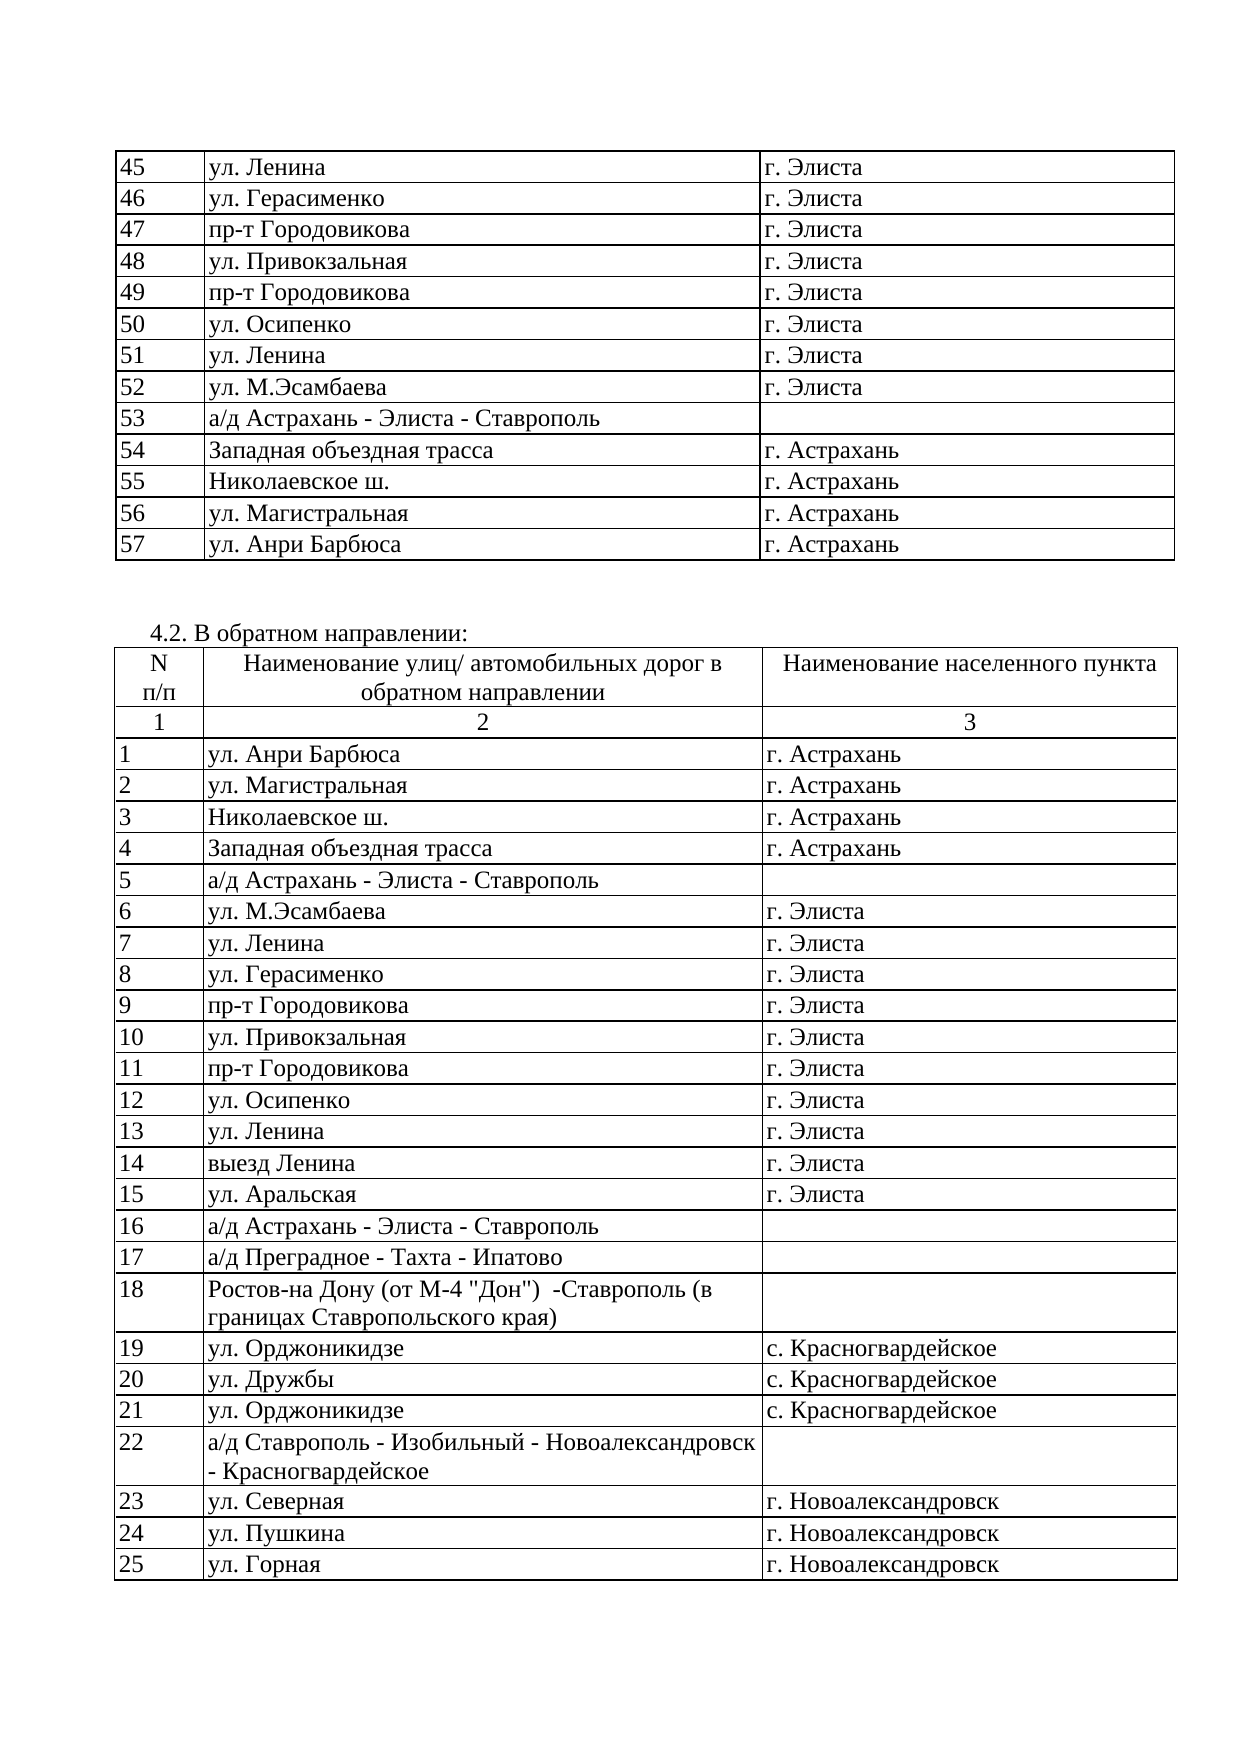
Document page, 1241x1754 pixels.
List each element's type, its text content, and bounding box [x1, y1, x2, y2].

table_cell г. Элиста [763, 895, 1177, 926]
table_cell Западная объездная трасса [204, 833, 762, 863]
table_cell г. Элиста [763, 1178, 1177, 1209]
table_cell ул. М.Эсамбаева [205, 372, 759, 402]
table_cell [763, 1548, 1177, 1579]
table_cell пр-т Городовикова [204, 1053, 762, 1083]
table_cell 55 [117, 466, 204, 496]
table_cell ул. Герасименко [204, 959, 762, 989]
table_cell 46 [117, 183, 204, 213]
table_cell ул. Магистральная [205, 498, 759, 527]
table_cell 18 [115, 1273, 203, 1331]
table_cell 2 [115, 770, 203, 800]
table_cell а/д Ставрополь - Изобильный - Новоалександровск - Красногвардейское [204, 1427, 762, 1484]
table_cell 15 [115, 1179, 203, 1209]
table_cell ул. Орджоникидзе [204, 1333, 762, 1363]
table_cell а/д Астрахань - Элиста - Ставрополь [205, 403, 759, 433]
table_cell 13 [115, 1116, 203, 1146]
table_cell 8 [115, 959, 203, 989]
table_cell 22 [115, 1427, 203, 1484]
table_cell 50 [117, 309, 204, 339]
table_cell Западная объездная трасса [205, 435, 759, 464]
table_cell ул. Привокзальная [205, 246, 759, 276]
table_cell г. Элиста [761, 152, 1174, 181]
table_cell 56 [117, 498, 204, 527]
table_cell г. Элиста [763, 1020, 1177, 1052]
table_cell 20 [115, 1364, 203, 1394]
table_cell с. Красногвардейское [763, 1363, 1177, 1394]
table_cell Николаевское ш. [204, 802, 762, 832]
table_cell ул. Ленина [205, 152, 759, 181]
table_cell г. Элиста [763, 989, 1177, 1020]
table_cell 9 [115, 990, 203, 1020]
table_cell Николаевское ш. [205, 466, 759, 496]
table_cell выезд Ленина [204, 1148, 762, 1178]
table_cell 23 [115, 1486, 203, 1516]
table_cell ул. Орджоникидзе [204, 1396, 762, 1426]
table_cell ул. Герасименко [205, 183, 759, 213]
table_cell ул. Осипенко [204, 1085, 762, 1115]
table_cell г. Элиста [761, 277, 1174, 307]
table_cell 51 [117, 340, 204, 370]
table_cell 1 [115, 707, 203, 737]
table_header Наименование населенного пункта [763, 648, 1177, 706]
table_cell с. Красногвардейское [763, 1331, 1177, 1363]
table_cell 10 [115, 1021, 203, 1052]
table_cell г. Элиста [763, 1083, 1177, 1115]
table_cell а/д Астрахань - Элиста - Ставрополь [204, 1211, 762, 1241]
table_cell ул. Осипенко [205, 309, 759, 339]
table_cell ул. Горная [204, 1549, 762, 1579]
table_cell ул. Пушкина [204, 1518, 762, 1547]
table_cell г. Элиста [761, 215, 1174, 244]
text 4.2. В обратном направлении: [150, 618, 1090, 647]
table_cell пр-т Городовикова [204, 991, 762, 1020]
table_cell г. Астрахань [761, 435, 1174, 464]
table_cell ул. Привокзальная [204, 1022, 762, 1052]
table_cell 6 [115, 896, 203, 926]
table_cell 21 [115, 1395, 203, 1426]
table_cell Ростов-на Дону (от М-4 "Дон") -Ставрополь (в границах Ставропольского края) [204, 1274, 762, 1331]
table_cell 45 [117, 152, 204, 181]
table_cell ул. Магистральная [204, 770, 762, 800]
table_cell пр-т Городовикова [205, 277, 759, 307]
table_cell а/д Астрахань - Элиста - Ставрополь [204, 865, 762, 894]
table_cell [763, 1272, 1177, 1331]
table_cell 3 [763, 706, 1177, 737]
table_cell г. Элиста [761, 309, 1174, 339]
table_cell г. Астрахань [763, 737, 1177, 769]
table_cell [763, 1241, 1177, 1272]
table_cell пр-т Городовикова [205, 215, 759, 244]
table_cell [763, 863, 1177, 894]
table_cell г. Элиста [763, 1146, 1177, 1178]
table_cell 48 [117, 246, 204, 276]
table_cell г. Элиста [761, 340, 1174, 370]
table_cell 25 [115, 1549, 203, 1579]
table_cell г. Астрахань [763, 769, 1177, 800]
table_cell ул. Ленина [204, 928, 762, 957]
table_cell г. Астрахань [761, 498, 1174, 527]
table_cell 3 [115, 801, 203, 832]
table_cell г. Астрахань [761, 529, 1174, 559]
table_cell [761, 403, 1174, 433]
table_cell 52 [117, 372, 204, 402]
table_cell 54 [117, 435, 204, 464]
table_cell г. Элиста [761, 246, 1174, 276]
table_cell а/д Преградное - Тахта - Ипатово [204, 1242, 762, 1272]
table_cell ул. Анри Барбюса [205, 529, 759, 559]
table_cell 4 [115, 833, 203, 863]
table_cell г. Элиста [763, 1052, 1177, 1083]
table_cell г. Элиста [761, 372, 1174, 402]
table_cell 2 [204, 707, 762, 737]
table_cell г. Новоалександровск [763, 1485, 1177, 1516]
table_cell 1 [115, 738, 203, 769]
table_cell ул. Анри Барбюса [204, 739, 762, 769]
table_cell 7 [115, 927, 203, 957]
table_cell г. Элиста [761, 183, 1174, 213]
table_cell ул. Ленина [205, 340, 759, 370]
table_cell 57 [117, 529, 204, 559]
table_cell [763, 1209, 1177, 1241]
table_cell 14 [115, 1147, 203, 1178]
table_cell 19 [115, 1332, 203, 1363]
table_cell ул. М.Эсамбаева [204, 896, 762, 926]
table_cell 24 [115, 1517, 203, 1547]
table_header Наименование улиц/ автомобильных дорог в обратном направлении [204, 648, 762, 706]
table_cell 12 [115, 1084, 203, 1115]
table_cell г. Астрахань [763, 800, 1177, 832]
table_cell ул. Дружбы [204, 1364, 762, 1394]
table_cell г. Элиста [763, 958, 1177, 989]
table_header N п/п [115, 648, 203, 706]
table_cell г. Астрахань [763, 832, 1177, 863]
table_cell г. Элиста [763, 926, 1177, 957]
table_cell 5 [115, 864, 203, 894]
table_cell 47 [117, 215, 204, 244]
table_cell [763, 1426, 1177, 1484]
table_cell г. Элиста [763, 1115, 1177, 1146]
table_cell 17 [115, 1242, 203, 1272]
table_cell с. Красногвардейское [763, 1394, 1177, 1426]
table_cell ул. Аральская [204, 1179, 762, 1209]
table_cell ул. Ленина [204, 1116, 762, 1146]
table_cell г. Астрахань [761, 466, 1174, 496]
table_cell 11 [115, 1053, 203, 1083]
table_cell 53 [117, 403, 204, 433]
table_cell 16 [115, 1210, 203, 1241]
table_cell 49 [117, 277, 204, 307]
table_cell ул. Северная [204, 1486, 762, 1516]
table_cell г. Новоалександровск [763, 1516, 1177, 1547]
